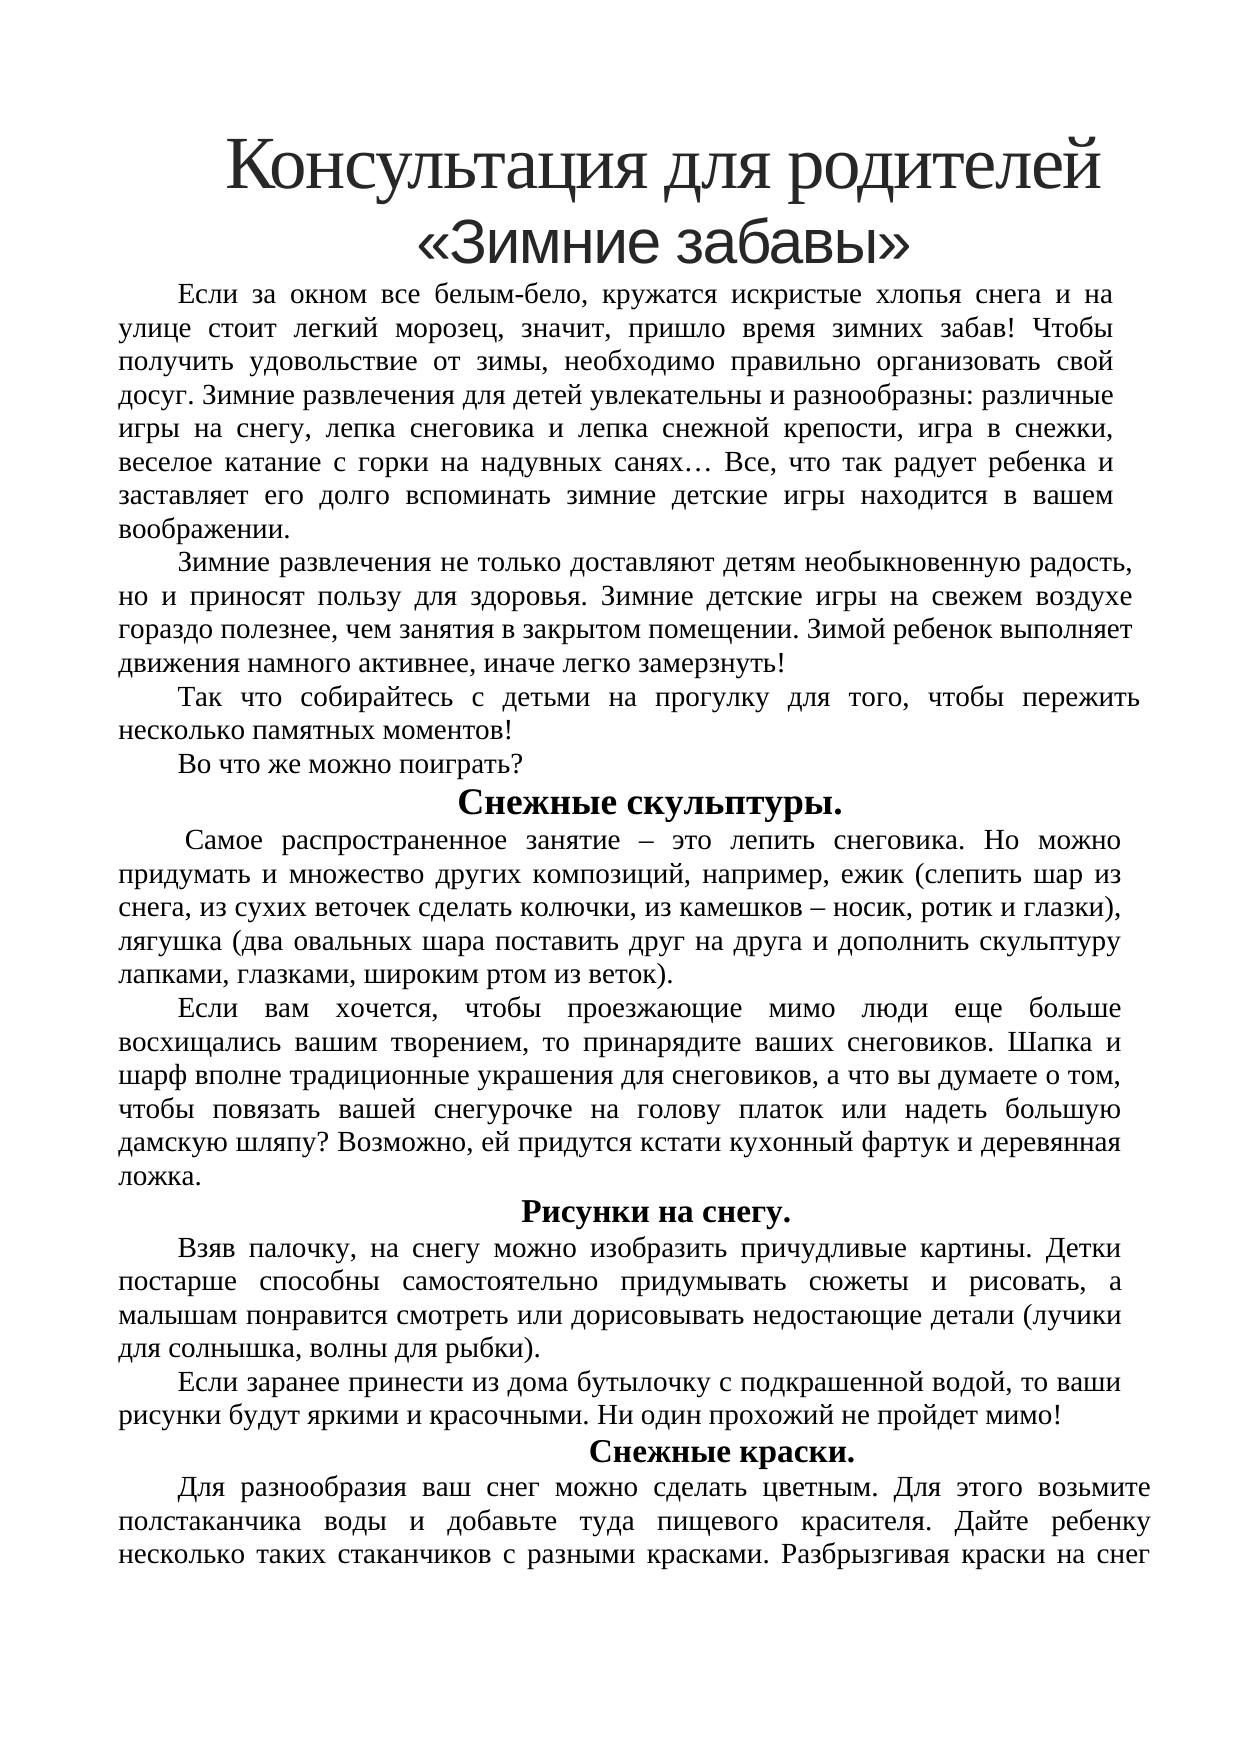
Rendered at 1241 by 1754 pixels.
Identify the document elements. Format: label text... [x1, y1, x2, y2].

text Зимние развлечения не только доставляют детям необыкновенную радость, но и приносят пользу для здоровья. Зимние детские игры на свежем воздухе гораздо полезнее, чем занятия в закрытом помещении. Зимой ребенок выполняет движения намного активнее, иначе легко замерзнуть! [118, 544, 1133, 679]
text Если заранее принести из дома бутылочку с подкрашенной водой, то ваши рисунки будут яркими и красочными. Ни один прохожий не пройдет мимо! [118, 1364, 1122, 1431]
text Снежные краски. [118, 1431, 1240, 1469]
text Взяв палочку, на снегу можно изобразить причудливые картины. Детки постарше способны самостоятельно придумывать сюжеты и рисовать, а малышам понравится смотреть или дорисовывать недостающие детали (лучики для солнышка, волны для рыбки). [118, 1230, 1122, 1364]
text Самое распространенное занятие – это лепить снеговика. Но можно придумать и множество других композиций, например, ежик (слепить шар из снега, из сухих веточек сделать колючки, из камешков – носик, ротик и глазки), лягушка (два овальных шара поставить друг на друга и дополнить скульптуру лапками, глазками, широким ртом из веток). [118, 822, 1122, 990]
text Если вам хочется, чтобы проезжающие мимо люди еще больше восхищались вашим творением, то принарядите ваших снеговиков. Шапка и шарф вполне традиционные украшения для снеговиков, а что вы думаете о том, чтобы повязать вашей снегурочке на голову платок или надеть большую дамскую шляпу? Возможно, ей придутся кстати кухонный фартук и деревянная ложка. [118, 990, 1122, 1191]
text Во что же можно поиграть? [118, 746, 1152, 779]
text Консультация для родителей «Зимние забавы» [177, 118, 1152, 276]
text Если за окном все белым-бело, кружатся искристые хлопья снега и на улице стоит легкий морозец, значит, пришло время зимних забав! Чтобы получить удовольствие от зимы, необходимо правильно организовать свой досуг. Зимние развлечения для детей увлекательны и разнообразны: различные игры на снегу, лепка снеговика и лепка снежной крепости, игра в снежки, веселое катание с горки на надувных санях… Все, что так радует ребенка и заставляет его долго вспоминать зимние детские игры находится в вашем воображении. [118, 276, 1114, 544]
text Рисунки на снегу. [118, 1191, 1152, 1230]
text Так что собирайтесь с детьми на прогулку для того, чтобы пережить несколько памятных моментов! [118, 679, 1141, 746]
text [118, 1469, 1152, 1570]
text Снежные скульптуры. [118, 779, 1122, 822]
